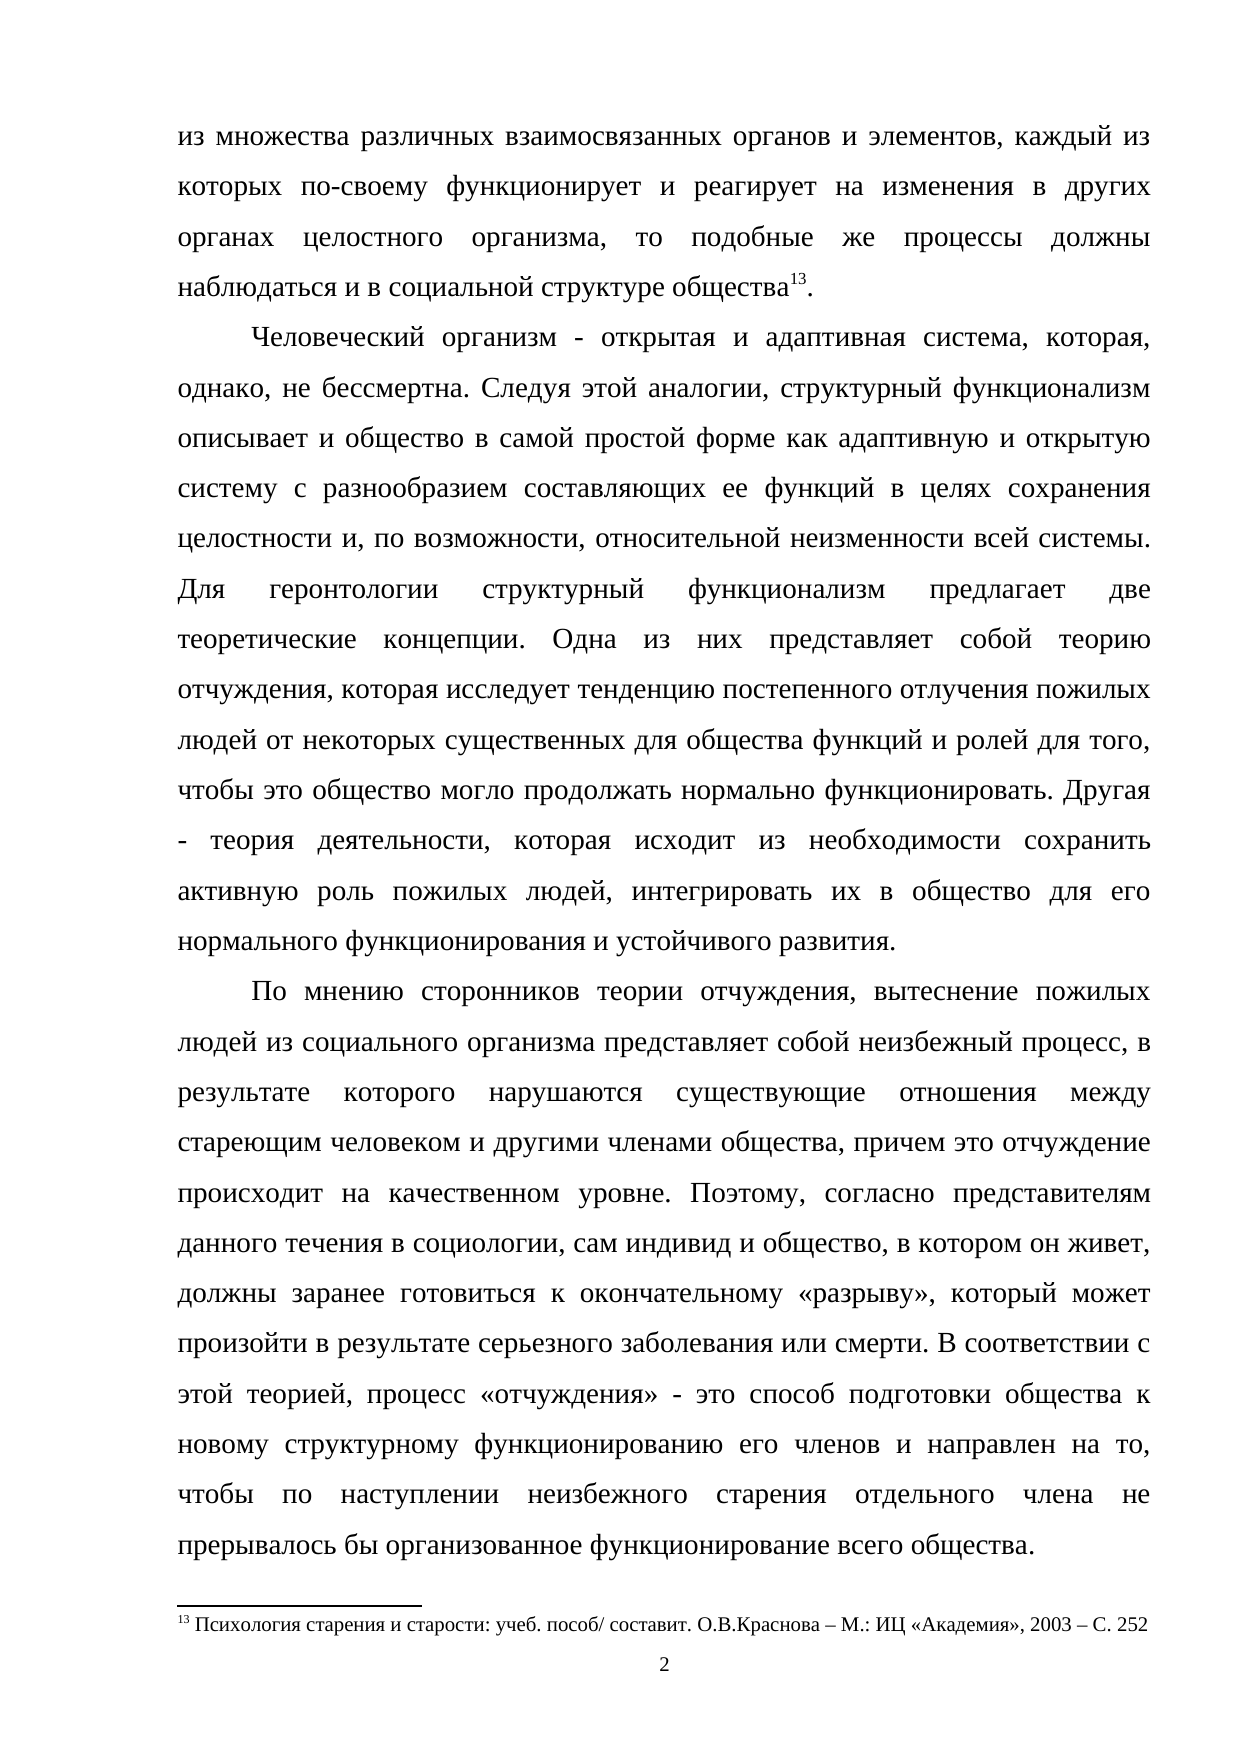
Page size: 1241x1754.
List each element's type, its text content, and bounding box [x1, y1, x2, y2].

text Человеческий организм - открытая и адаптивная система, которая, однако, не бессмертна. Следуя этой аналогии, структурный функционализм описывает и общество в самой простой форме как адаптивную и открытую систему с разнообразием составляющих ее функций в целях сохранения целостности и, по возможности, относительной неизменности всей системы. Для геронтологии структурный функционализм предлагает две теоретические концепции. Одна из них представляет собой теорию отчуждения, которая исследует тенденцию постепенного отлучения пожилых людей от некоторых существенных для общества функций и ролей для того, чтобы это общество могло продолжать нормально функционировать. Другая - теория деятельности, которая исходит из необходимости сохранить активную роль пожилых людей, интегрировать их в общество для его нормального функционирования и устойчивого развития. [177, 319, 1152, 957]
text По мнению сторонников теории отчуждения, вытеснение пожилых людей из социального организма представляет собой неизбежный процесс, в результате которого нарушаются существующие отношения между стареющим человеком и другими членами общества, причем это отчуждение происходит на качественном уровне. Поэтому, согласно представителям данного течения в социологии, сам индивид и общество, в котором он живет, должны заранее готовиться к окончательному «разрыву», который может произойти в результате серьезного заболевания или смерти. В соответствии с этой теорией, процесс «отчуждения» - это способ подготовки общества к новому структурному функционированию его членов и направлен на то, чтобы по наступлении неизбежного старения отдельного члена не прерывалось бы организованное функционирование всего общества. [177, 973, 1152, 1560]
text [177, 118, 1152, 303]
